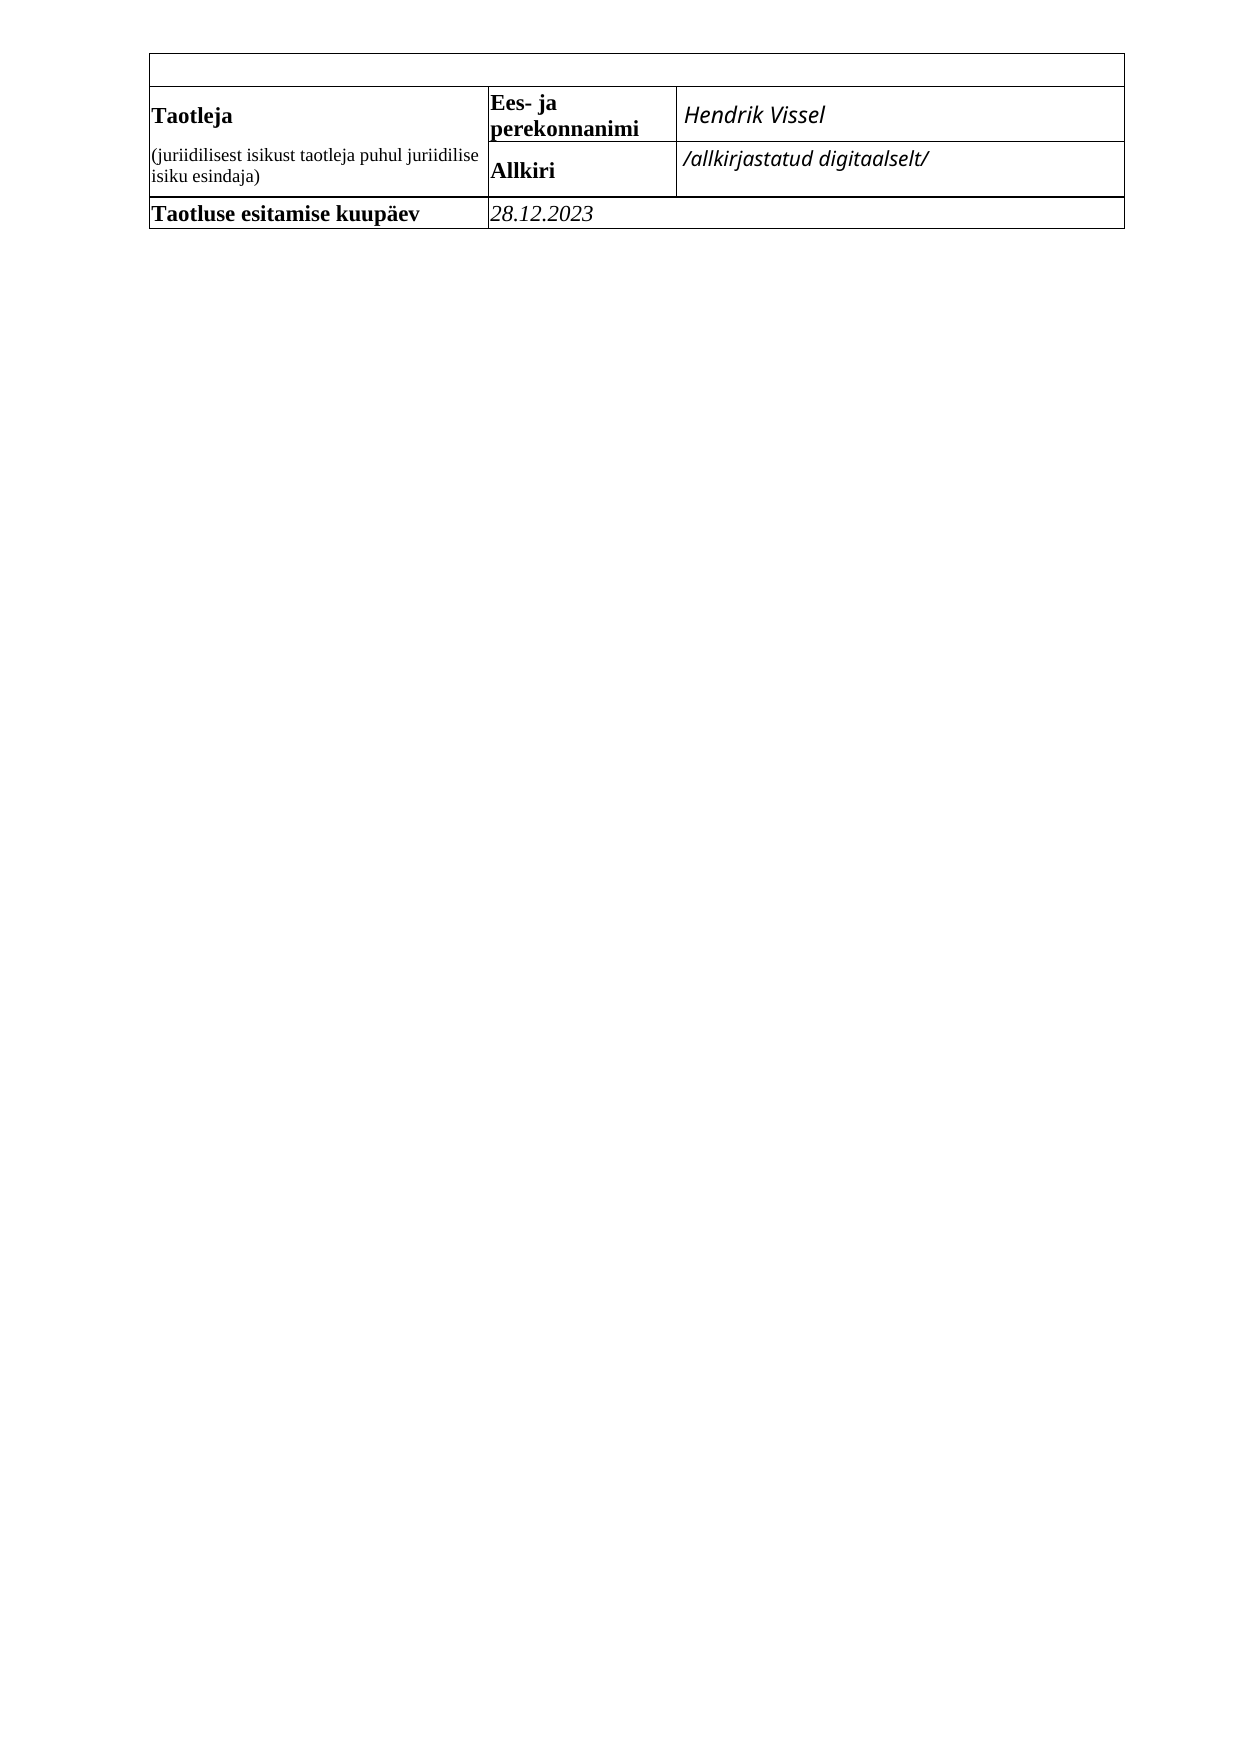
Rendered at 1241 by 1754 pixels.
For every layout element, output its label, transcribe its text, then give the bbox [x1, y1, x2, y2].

table_cell Allkiri [489, 142, 676, 196]
table_cell Taotluse esitamise kuupäev [150, 198, 488, 228]
table_cell Ees- ja perekonnanimi [489, 87, 676, 141]
table_cell Hendrik Vissel [677, 87, 1124, 141]
table_cell (juriidilisest isikust taotleja puhul juriidilise isiku esindaja) [150, 141, 488, 196]
table_cell Taotleja [150, 87, 488, 141]
table_cell /allkirjastatud digitaalselt/ [677, 142, 1124, 196]
table_cell [150, 54, 1124, 86]
table_cell 28.12.2023 [489, 198, 1124, 228]
